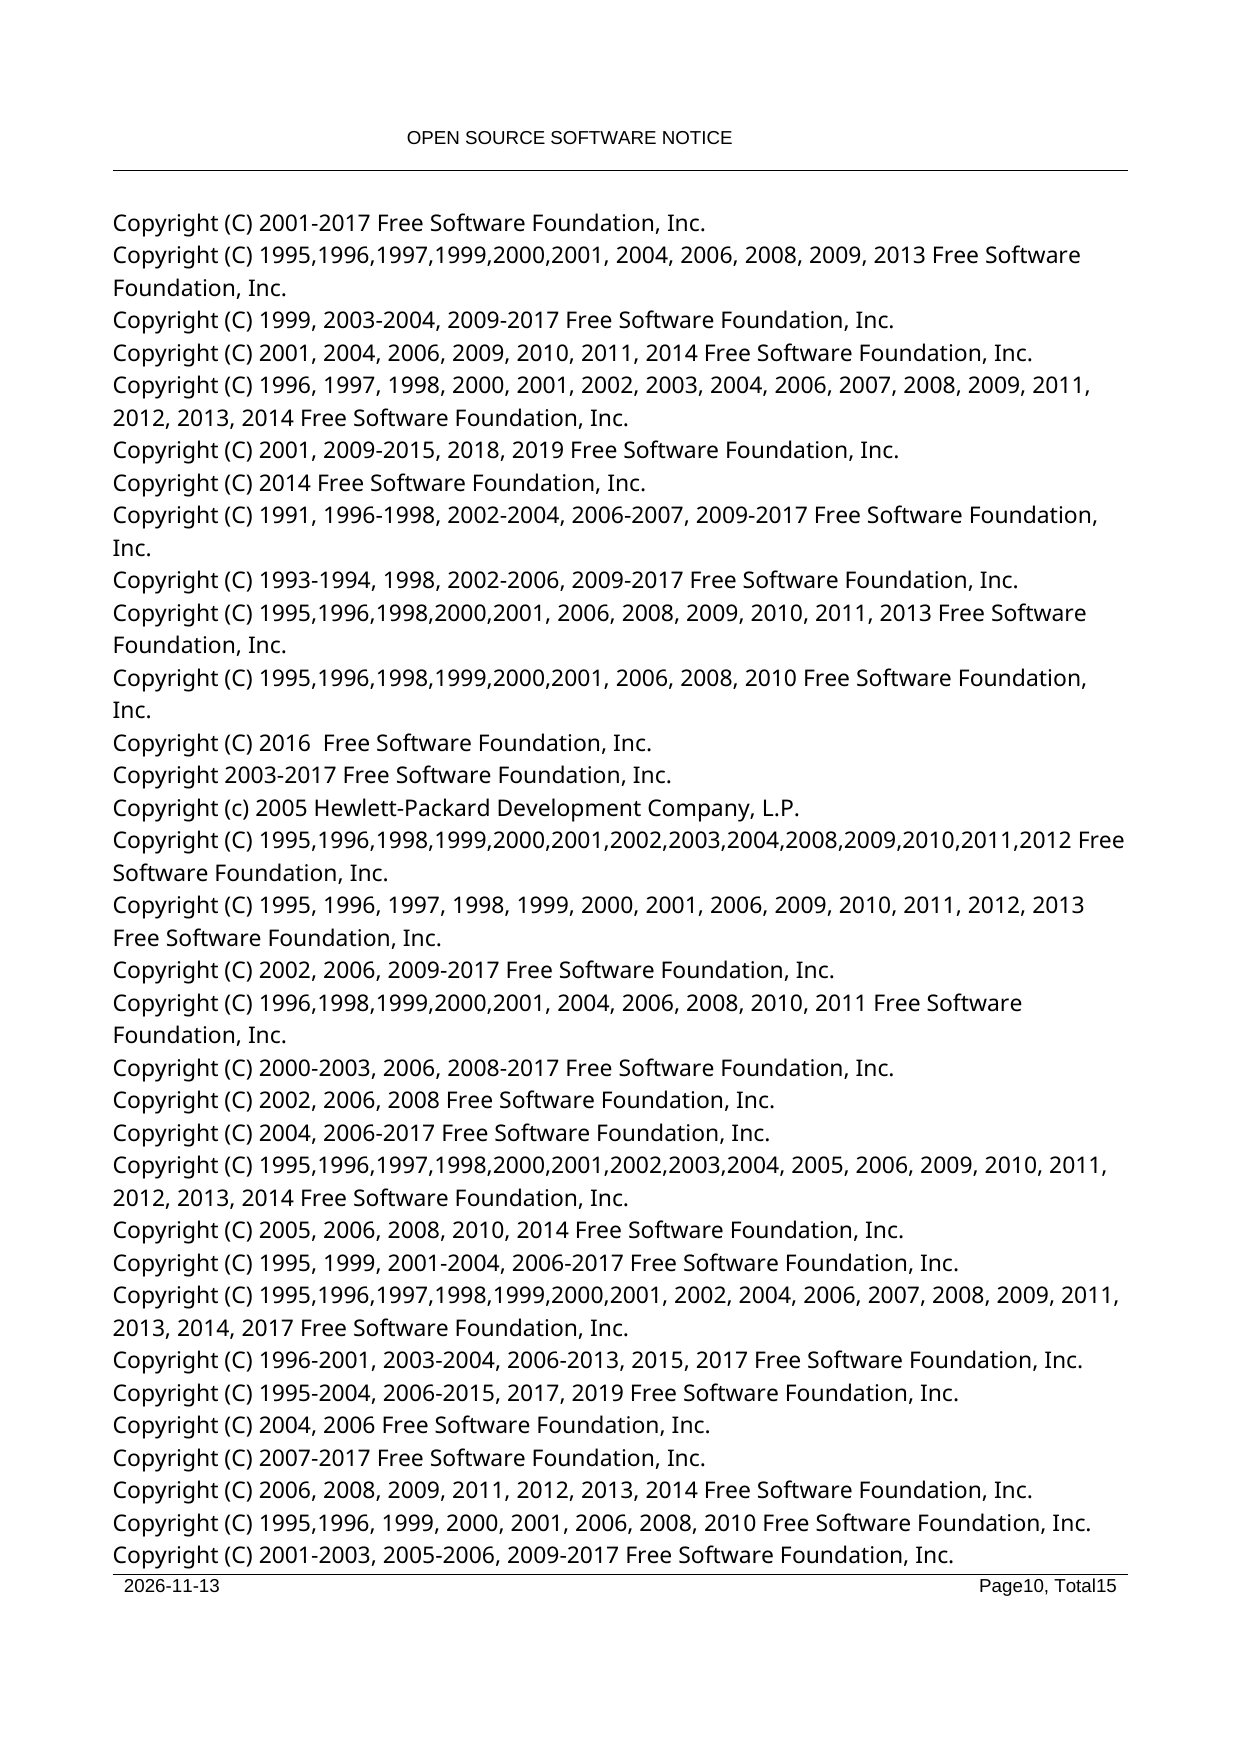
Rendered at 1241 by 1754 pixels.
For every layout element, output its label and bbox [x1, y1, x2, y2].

text [112, 206, 1128, 1571]
